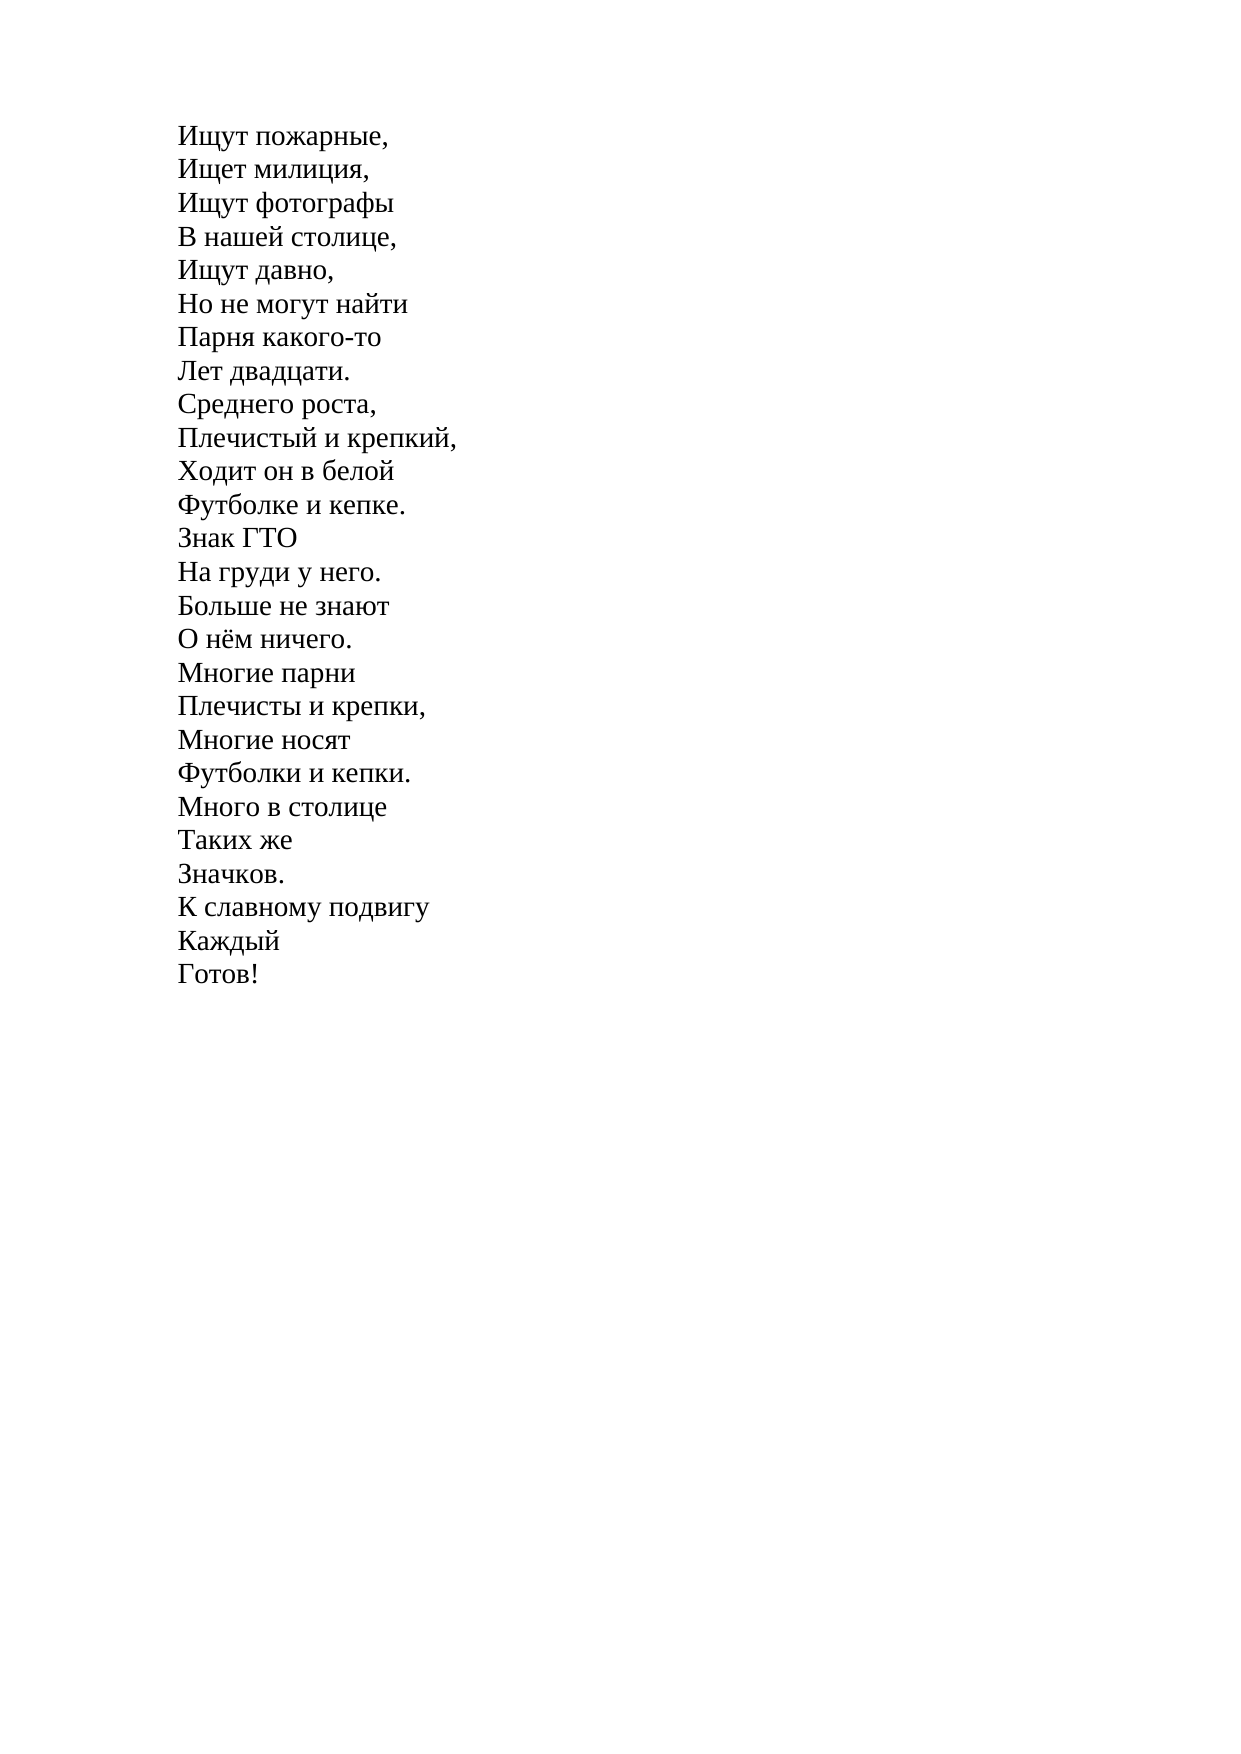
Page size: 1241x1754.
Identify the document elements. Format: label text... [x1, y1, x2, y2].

text Ищут давно, Но не могут найти Парня какого-то Лет двадцати. [177, 252, 1152, 386]
text Многие парни Плечисты и крепки, Многие носят Футболки и кепки. Много в столице Таких же Значков. К славному подвигу Каждый Готов! [177, 655, 1152, 990]
text Ищут пожарные, Ищет милиция, Ищут фотографы В нашей столице, [177, 118, 1152, 252]
text Среднего роста, Плечистый и крепкий, Ходит он в белой Футболке и кепке. Знак ГТО На груди у него. Больше не знают О нём ничего. [177, 386, 1152, 655]
